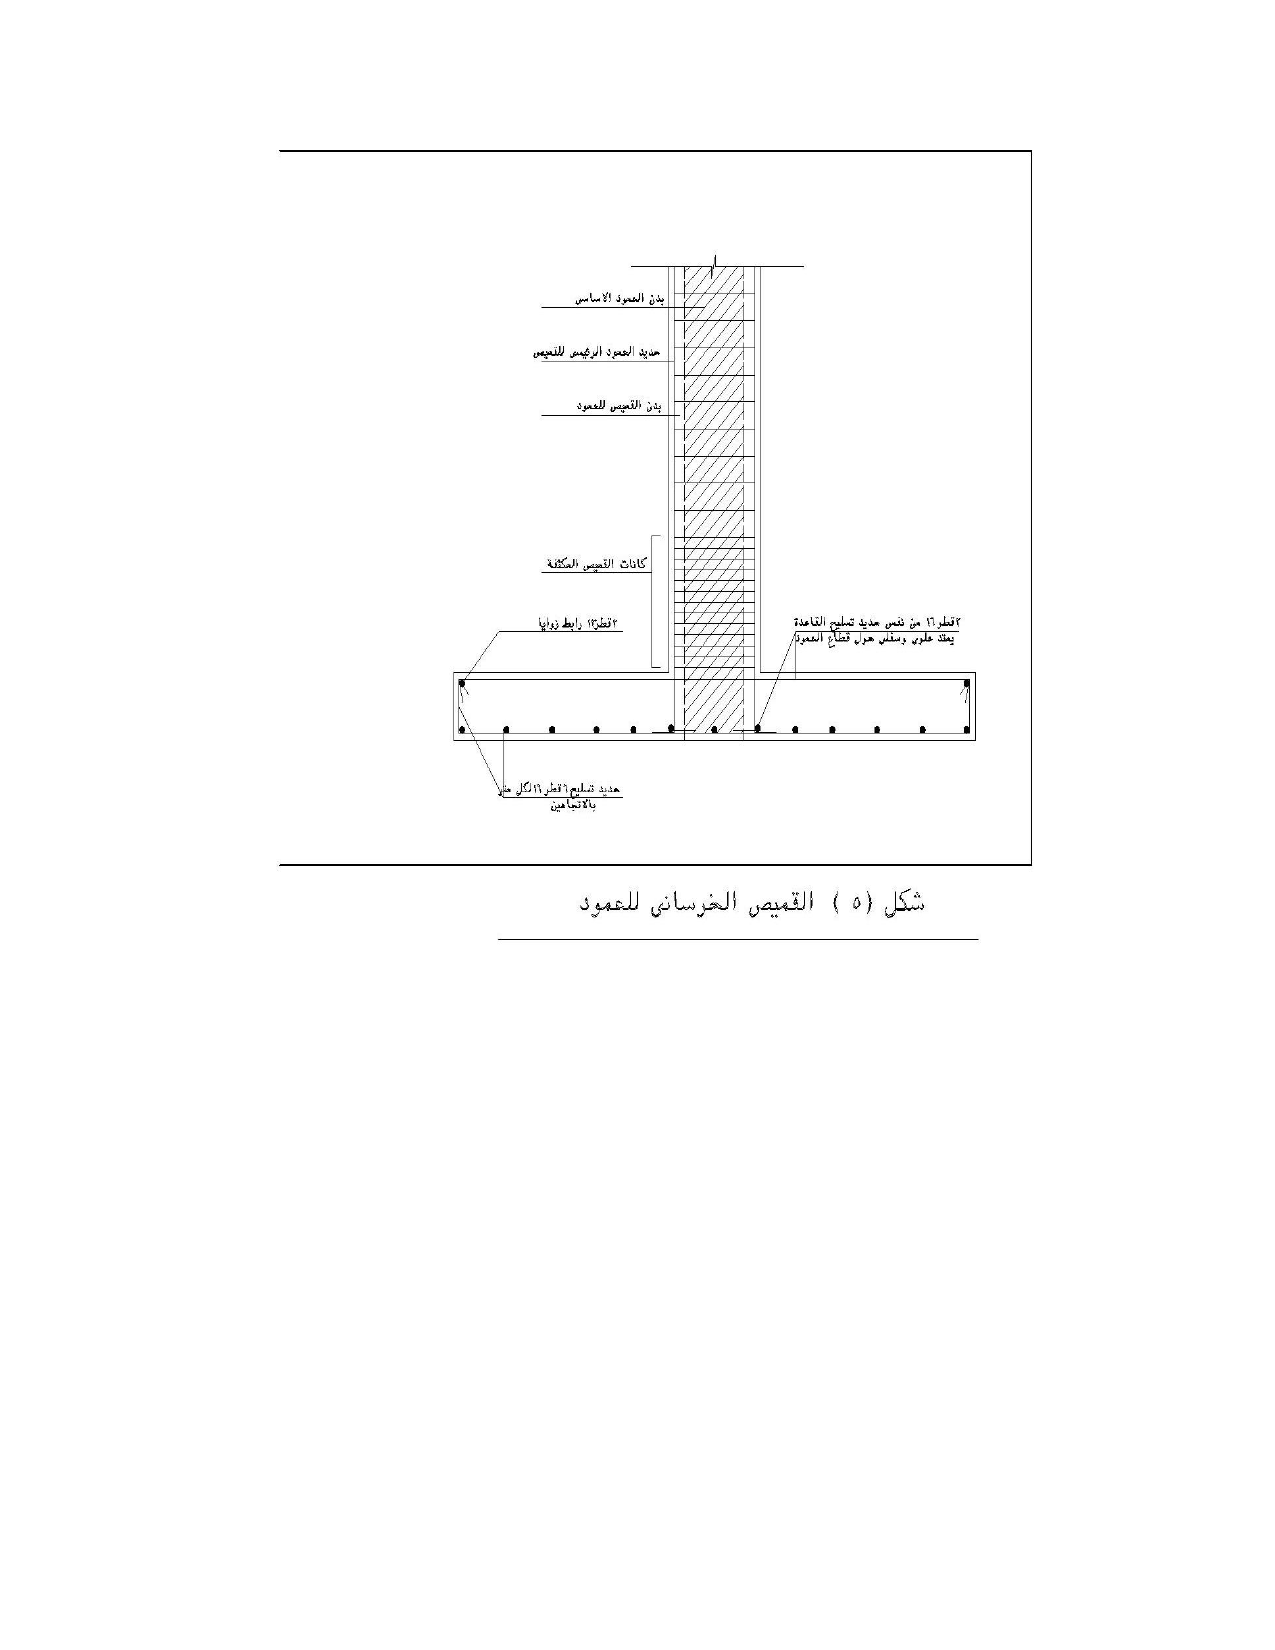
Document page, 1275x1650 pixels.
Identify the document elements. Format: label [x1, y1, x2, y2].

picture [207, 150, 1103, 946]
